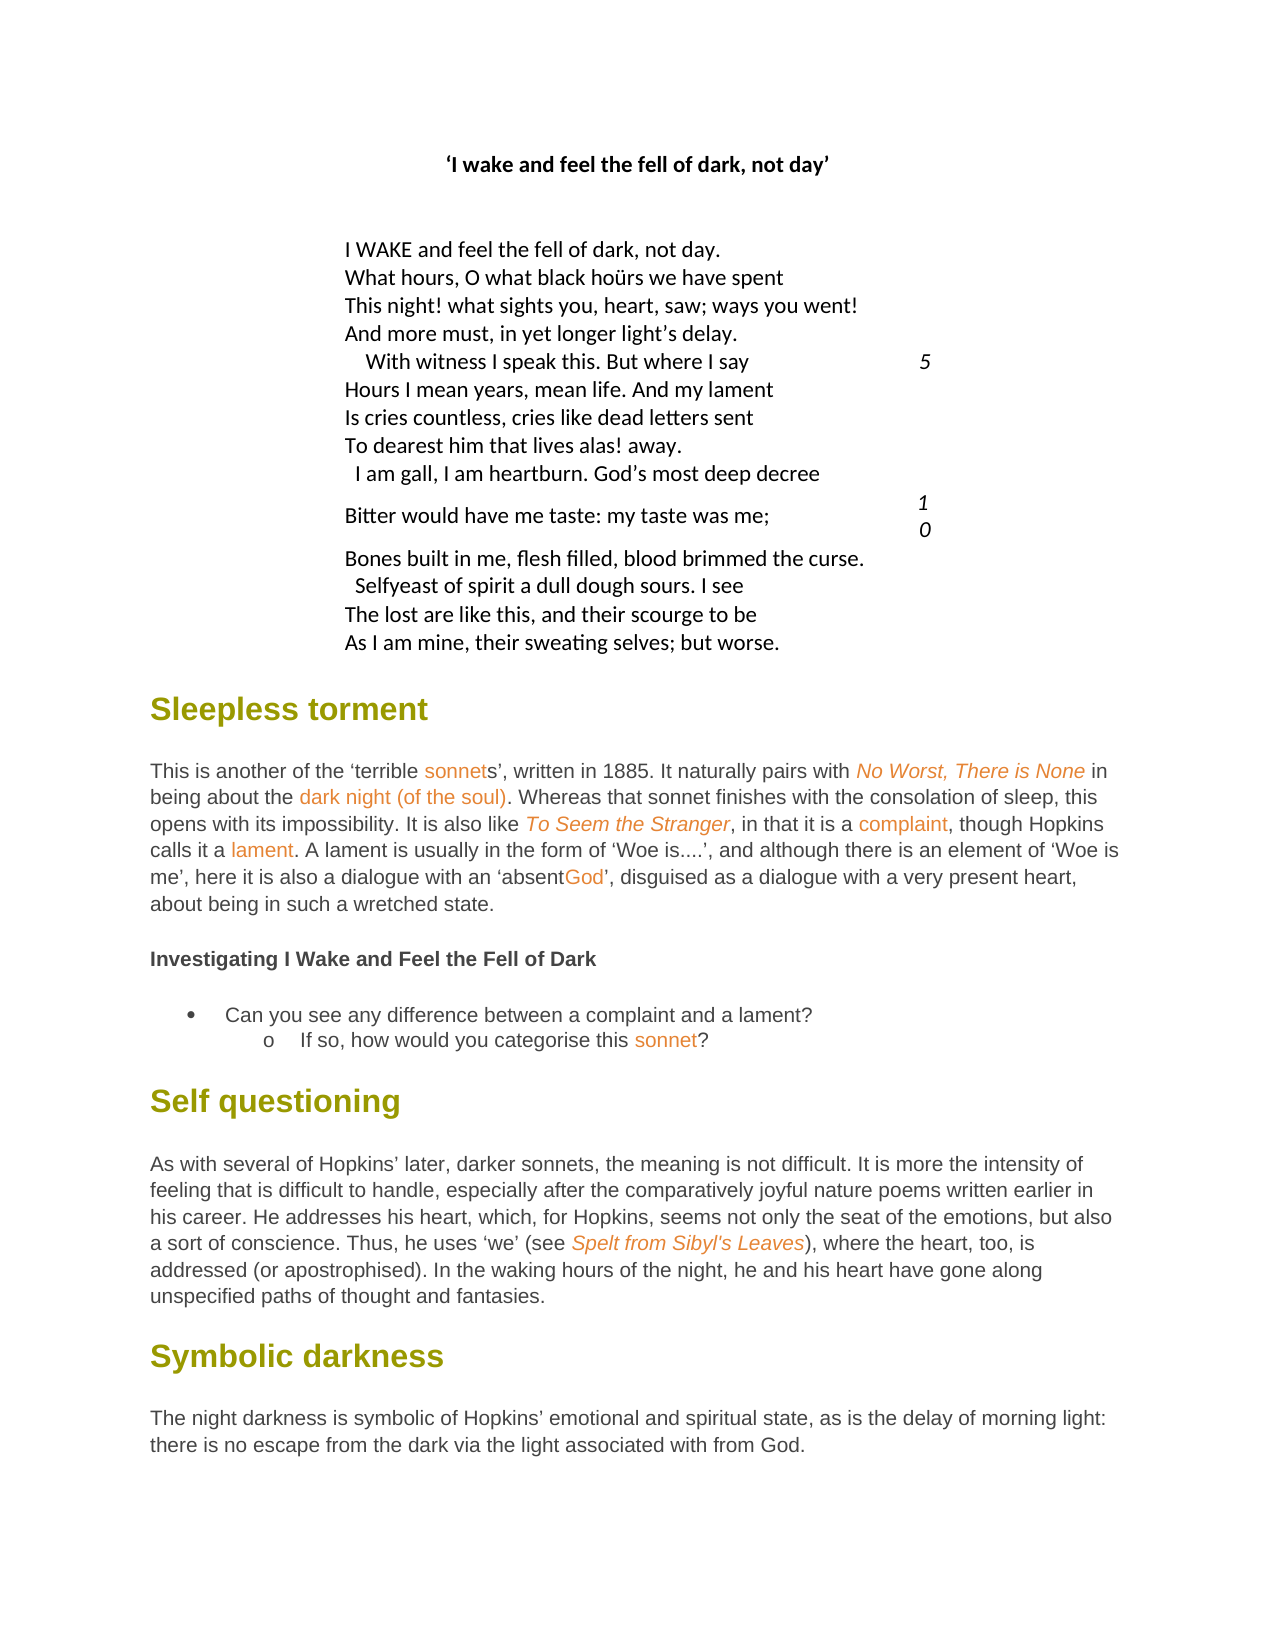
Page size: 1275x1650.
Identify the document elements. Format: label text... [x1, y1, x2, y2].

subtitle Sleepless torment [150, 690, 1125, 727]
text The night darkness is symbolic of Hopkins’ emotional and spiritual state, as is the delay of morning light: there is no escape from the dark via the light associated with from God. [150, 1403, 1125, 1457]
subtitle Self questioning [150, 1082, 1125, 1119]
text This is another of the ‘terrible sonnets’, written in 1885. It naturally pairs with No Worst, There is None in being about the dark night (of the soul). Whereas that sonnet finishes with the consolation of sleep, this opens with its impossibility. It is also like To Seem the Stranger, in that it is a complaint, though Hopkins calls it a lament. A lament is usually in the form of ‘Woe is....’, and although there is an element of ‘Woe is me’, here it is also a dialogue with an ‘absentGod’, disguised as a dialogue with a very present heart, about being in such a wretched state. [150, 756, 1125, 915]
subtitle Symbolic darkness [150, 1337, 1125, 1374]
list If so, how would you categorise this sonnet? [262, 1027, 1125, 1053]
text Investigating I Wake and Feel the Fell of Dark [150, 944, 1125, 971]
table_header [168, 178, 1107, 661]
text As with several of Hopkins’ later, darker sonnets, the meaning is not difficult. It is more the intensity of feeling that is difficult to handle, especially after the comparatively joyful nature poems written earlier in his career. He addresses his heart, which, for Hopkins, seems not only the seat of the emotions, but also a sort of conscience. Thus, he uses ‘we’ (see Spelt from Sibyl's Leaves), where the heart, too, is addressed (or apostrophised). In the waking hours of the night, he and his heart have gone along unspecified paths of thought and fantasies. [150, 1149, 1125, 1308]
list Can you see any difference between a complaint and a lament? [187, 1000, 1125, 1027]
table_header ‘I wake and feel the fell of dark, not day’ [168, 150, 1107, 178]
